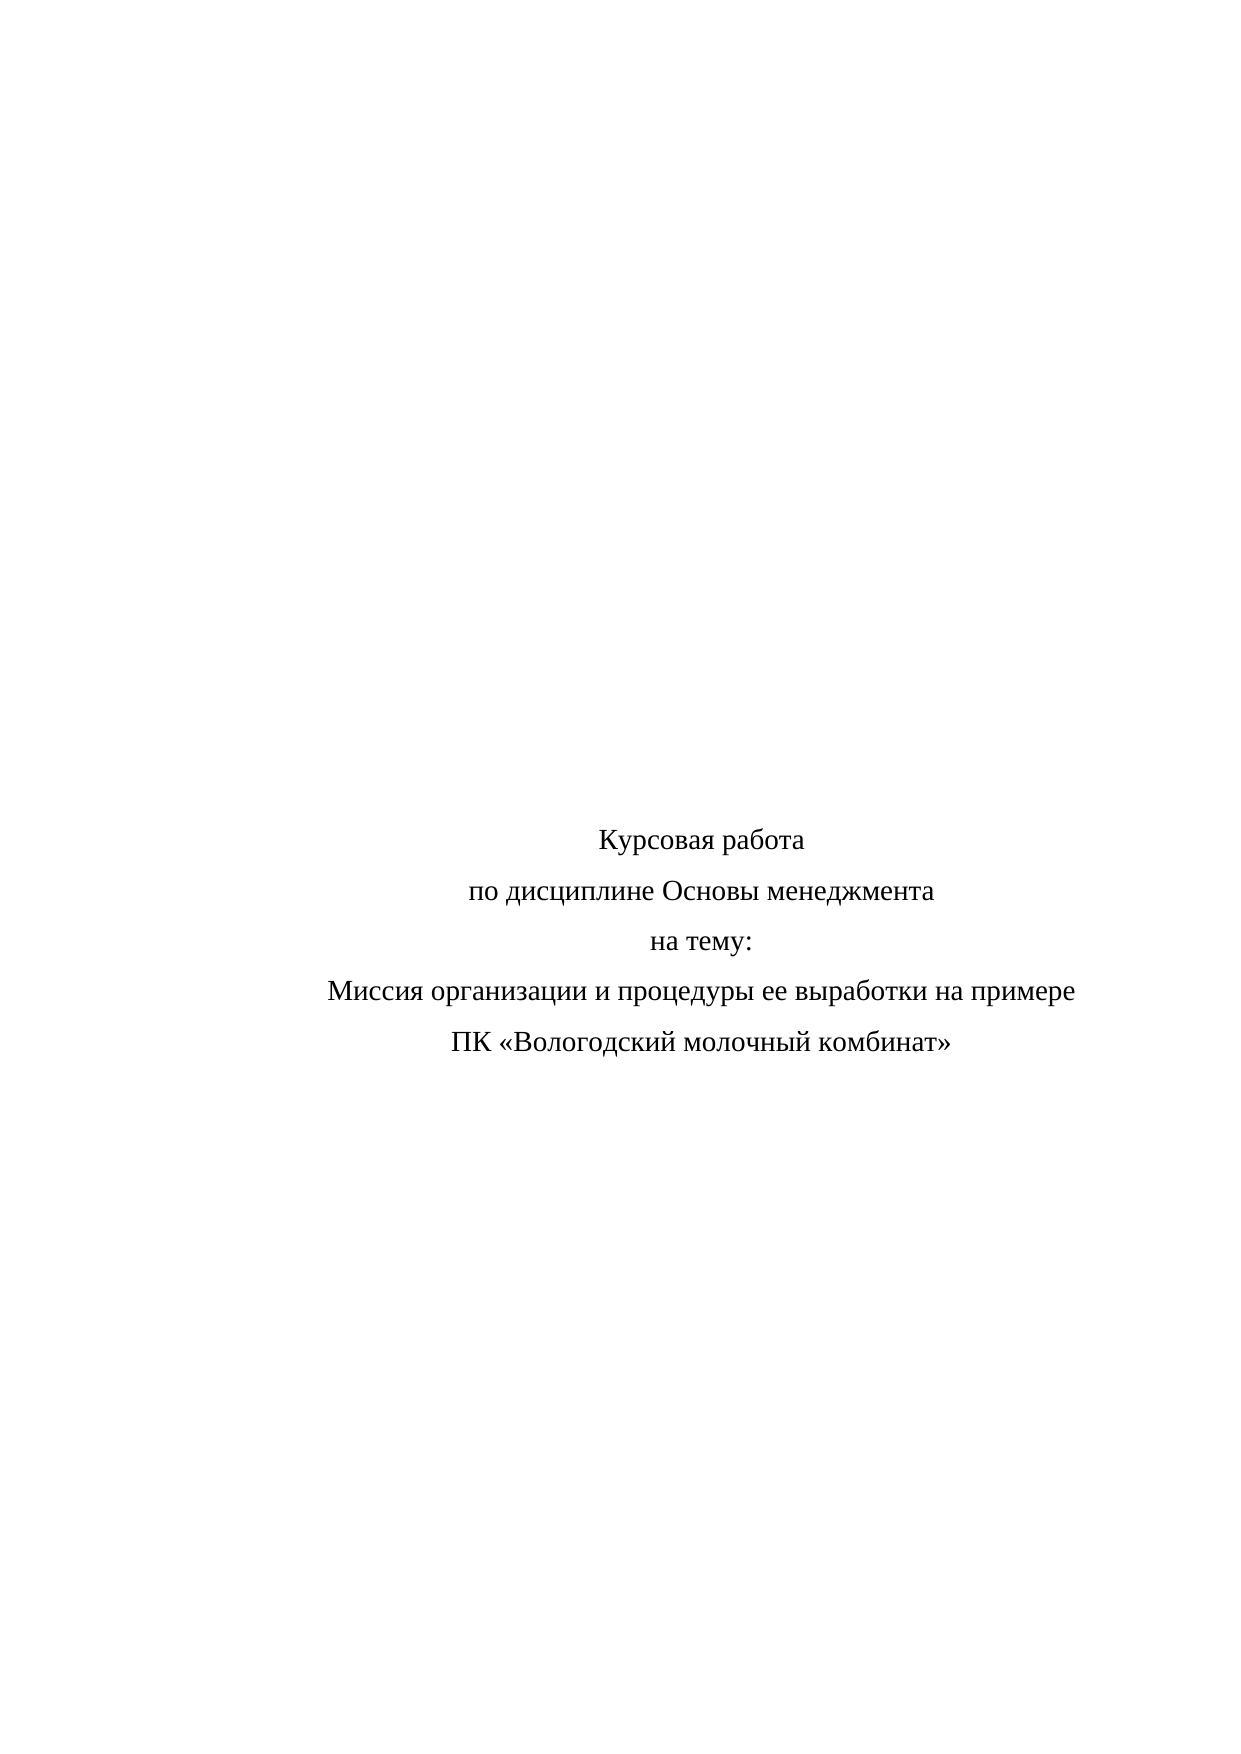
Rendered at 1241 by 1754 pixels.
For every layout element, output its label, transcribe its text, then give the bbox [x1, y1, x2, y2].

text по дисциплине Основы менеджмента [177, 873, 1152, 906]
text Курсовая работа [177, 822, 1152, 856]
text Миссия организации и процедуры ее выработки на примере [177, 973, 1152, 1007]
text ПК «Вологодский молочный комбинат» [177, 1024, 1152, 1057]
text на тему: [177, 923, 1152, 957]
